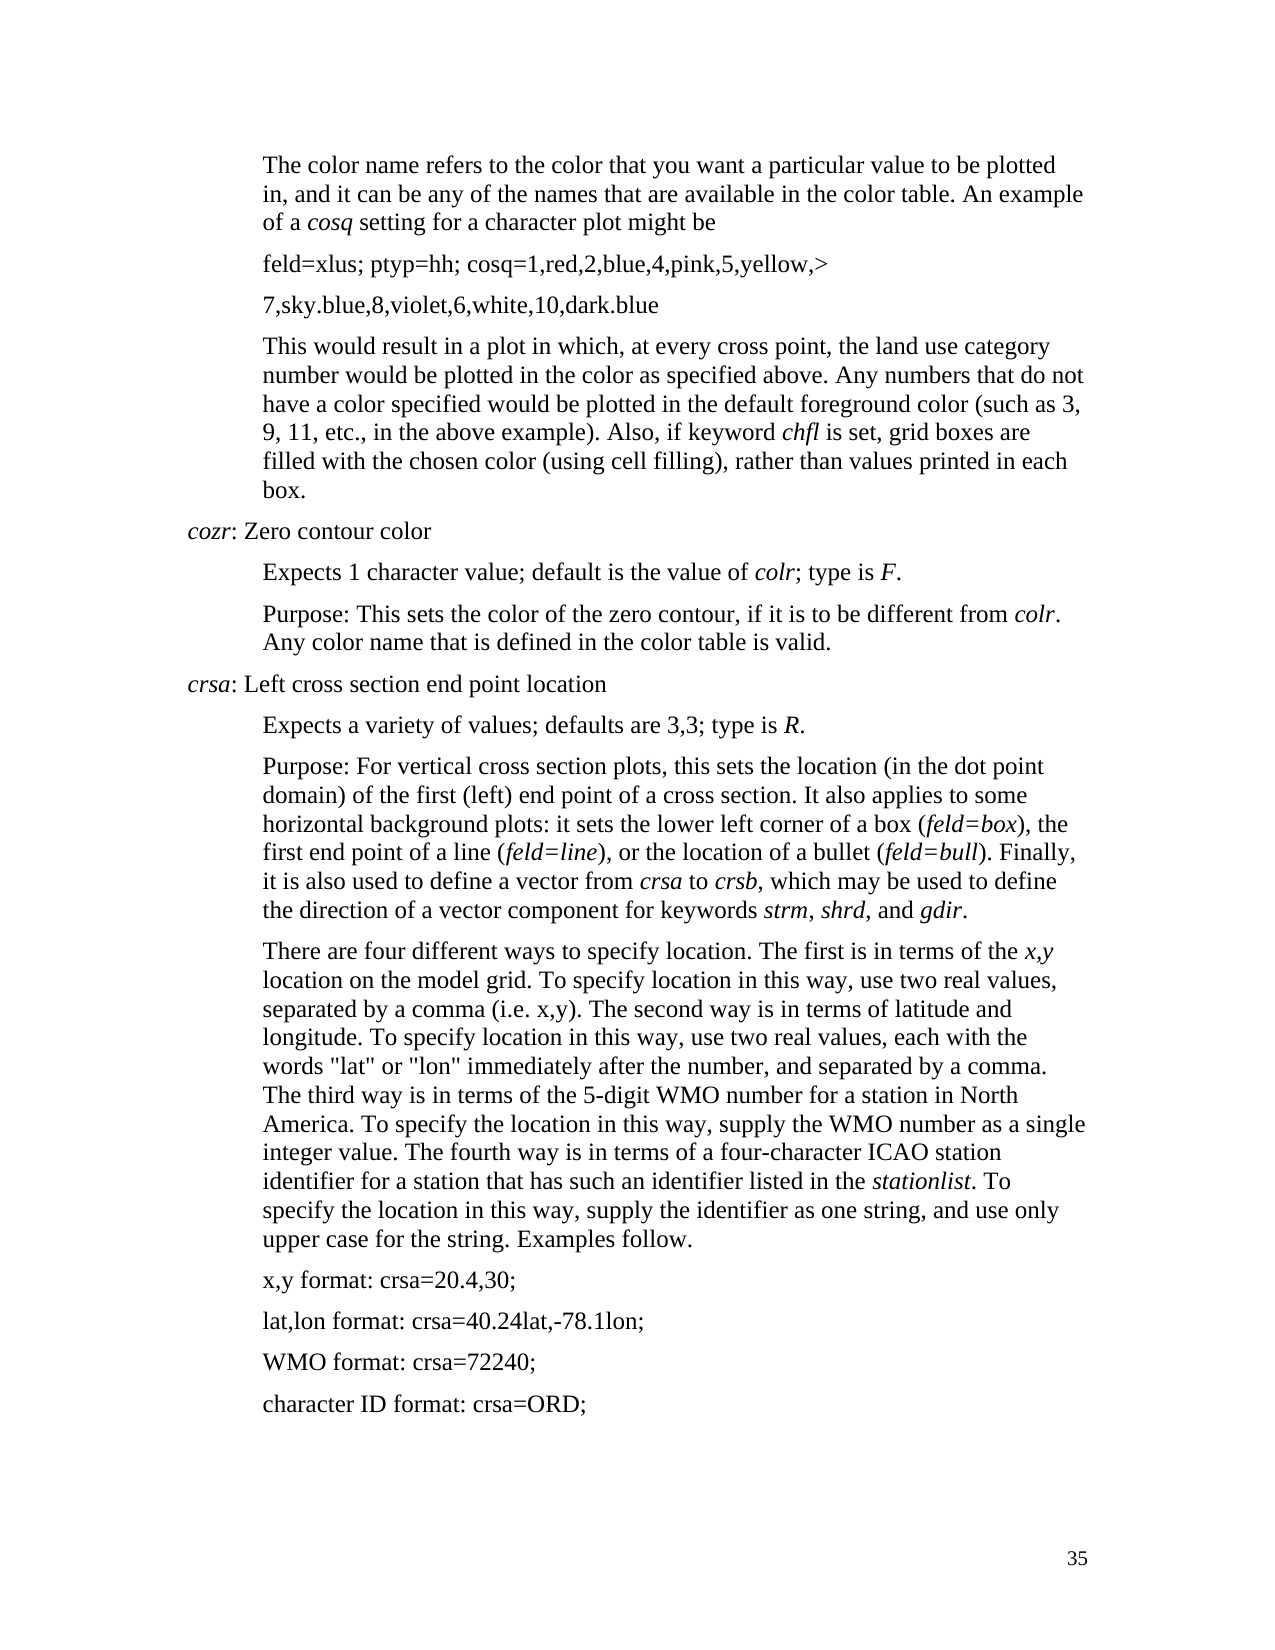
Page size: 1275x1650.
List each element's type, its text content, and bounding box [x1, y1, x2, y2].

text cozr: Zero contour color [187, 1112, 1087, 1141]
text This would result in a plot in which, at every cross point, the land use category number would be plotted in the color as specified above. Any numbers that do not have a color specified would be plotted in the default foreground color (such as 3, 9, 11, etc., in the above example). Also, if keyword chfl is set, grid boxes are filled with the chosen color (using cell filling), rather than values printed in each box. [262, 927, 1087, 1100]
text crsa: Left cross section end point location [187, 1265, 1087, 1294]
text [262, 1347, 1087, 1462]
text feld=xlus; ptyp=hh; cosq=1,red,2,blue,4,pink,5,yellow,> [262, 845, 1087, 874]
text Expects a variety of values; defaults are 3,3; type is R. [262, 1306, 1087, 1335]
text Expects 1 character value; default is the value of colr; type is F. [262, 1154, 1087, 1182]
text The discrete value is then compared to the color sequence in order to find the two color sequence pairs whose values bracket the discrete value. Interpolated values of red, green, and blue fractions are calculated based on the discrete value, the bracketing color sequence values, and the bracketing color sequence colors. This interpolated color is then used to fill the area or cells. [262, 364, 1087, 507]
text If you want some contour-bounded areas of the plot to appear transparent, so that other fields can be seen underneath, the color transparent can be specified in the color sequence. For a given contour-bounded area, if either of the bracketing values in the color sequence is assigned the color transparent, that contour-bounded area will be transparent. Note that transparent only works for area filling, not for cell filling. [262, 520, 1087, 692]
text Purpose: This sets the color of the zero contour, if it is to be different from colr. Any color name that is defined in the color table is valid. [262, 1195, 1087, 1252]
text 7,sky.blue,8,violet,6,white,10,dark.blue [262, 886, 1087, 915]
text The color name refers to the color that you want a particular value to be plotted in, and it can be any of the names that are available in the color table. An example of a cosq setting for a character plot might be [262, 746, 1087, 832]
text For character plots: [262, 705, 1087, 734]
text The way in which colors for particular areas or cells are assigned is as follows. Each of the areas that are bounded by two different contours, or each cell whose grid value is bounded by two contour values, is assigned a discrete value that is equal to the average of the values of the bounding contours. For the areas or cells that are above the highest contour level (or below the lowest contour level), the discrete value is chosen to be half a contour interval above (or below) the bounding contour. [262, 150, 1087, 351]
